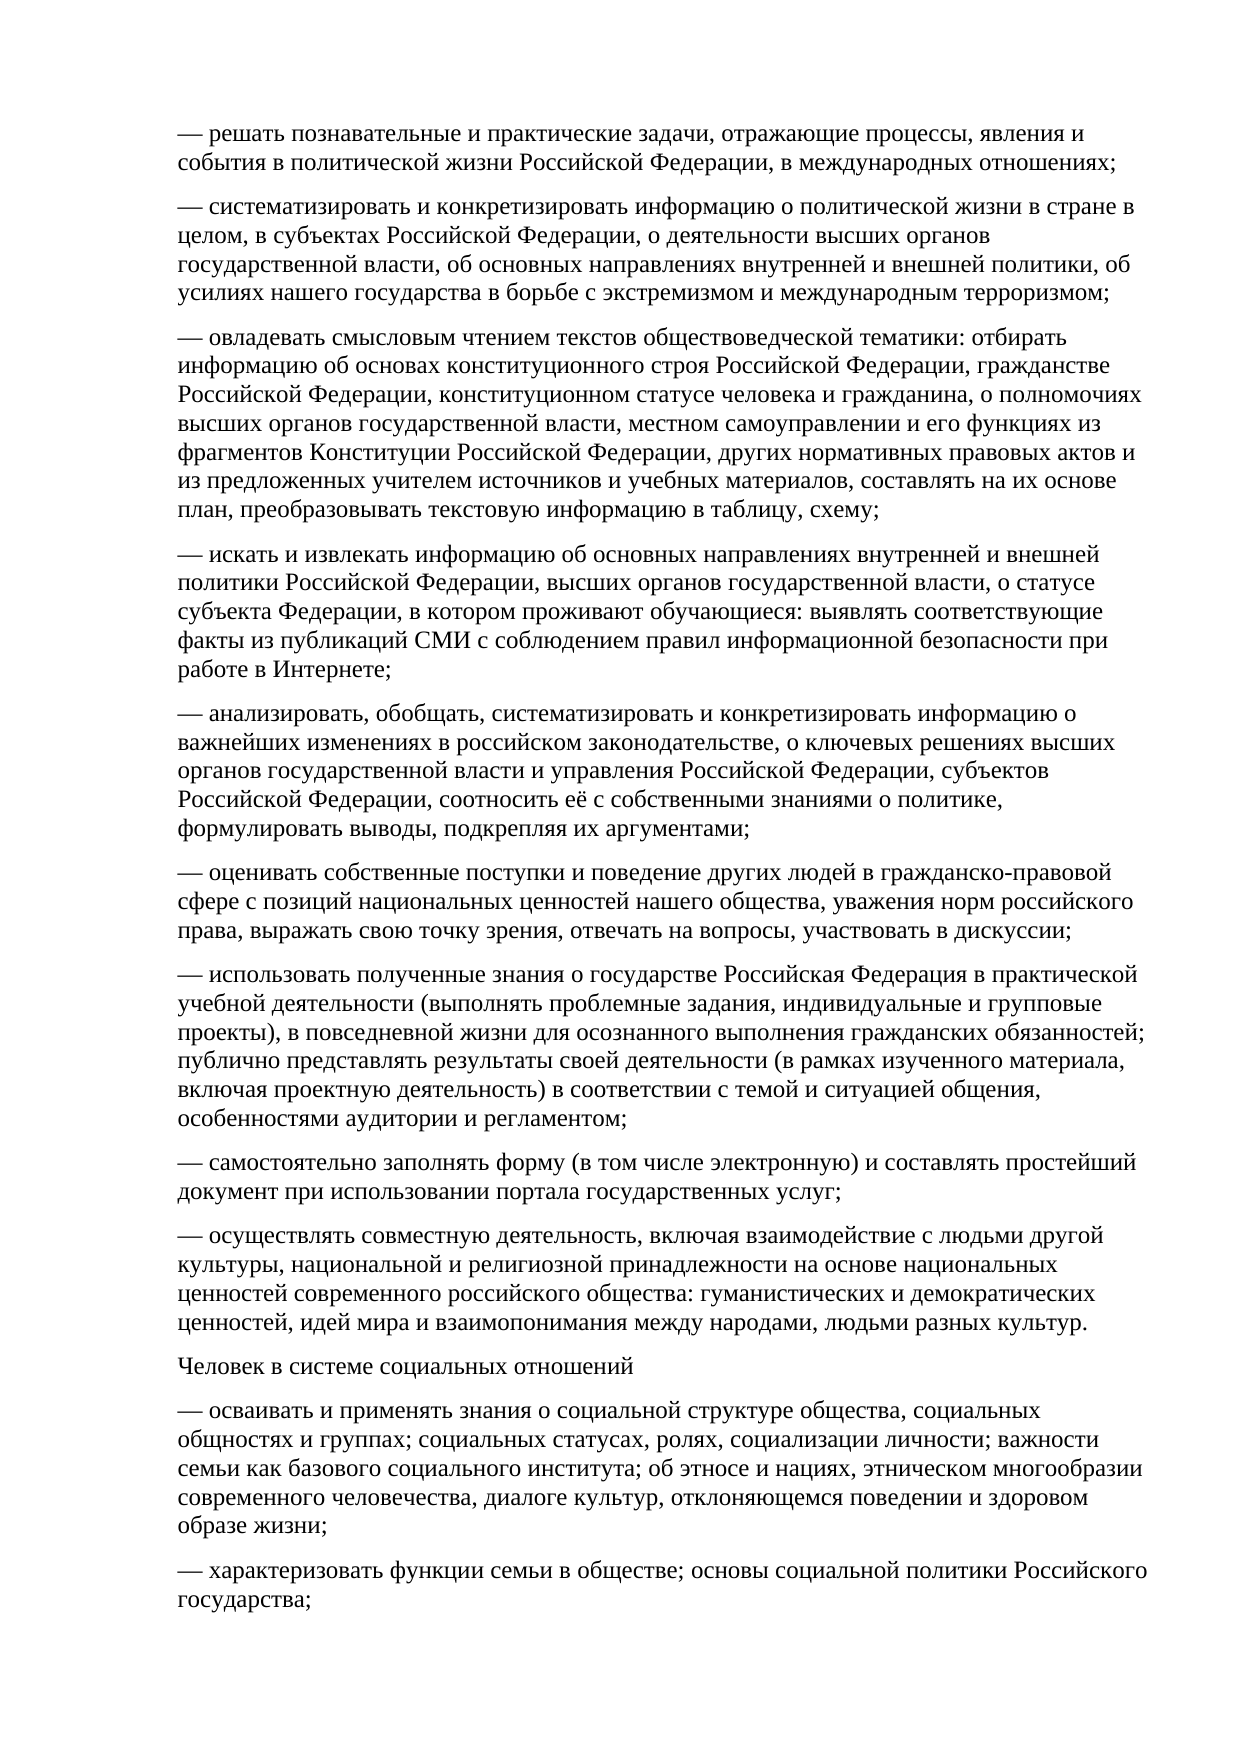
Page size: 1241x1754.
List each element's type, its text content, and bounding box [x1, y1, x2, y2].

text — решать познавательные и практические задачи, отражающие процессы, явления и события в политической жизни Российской Федерации, в международных отношениях; [177, 118, 1152, 176]
text — овладевать смысловым чтением текстов обществоведческой тематики: отбирать информацию об основах конституционного строя Российской Федерации, гражданстве Российской Федерации, конституционном статусе человека и гражданина, о полномочиях высших органов государственной власти, местном самоуправлении и его функциях из фрагментов Конституции Российской Федерации, других нормативных правовых актов и из предложенных учителем источников и учебных материалов, составлять на их основе план, преобразовывать текстовую информацию в таблицу, схему; [177, 322, 1152, 523]
text — характеризовать функции семьи в обществе; основы социальной политики Российского государства; [177, 1555, 1152, 1612]
text — искать и извлекать информацию об основных направлениях внутренней и внешней политики Российской Федерации, высших органов государственной власти, о статусе субъекта Федерации, в котором проживают обучающиеся: выявлять соответствующие факты из публикаций СМИ с соблюдением правил информационной безопасности при работе в Интернете; [177, 539, 1152, 682]
text — осваивать и применять знания о социальной структуре общества, социальных общностях и группах; социальных статусах, ролях, социализации личности; важности семьи как базового социального института; об этносе и нациях, этническом многообразии современного человечества, диалоге культур, отклоняющемся поведении и здоровом образе жизни; [177, 1396, 1152, 1539]
text — осуществлять совместную деятельность, включая взаимодействие с людьми другой культуры, национальной и религиозной принадлежности на основе национальных ценностей современного российского общества: гуманистических и демократических ценностей, идей мира и взаимопонимания между народами, людьми разных культур. [177, 1221, 1152, 1336]
text — оценивать собственные поступки и поведение других людей в гражданско-правовой сфере с позиций национальных ценностей нашего общества, уважения норм российского права, выражать свою точку зрения, отвечать на вопросы, участвовать в дискуссии; [177, 857, 1152, 944]
text — использовать полученные знания о государстве Российская Федерация в практической учебной деятельности (выполнять проблемные задания, индивидуальные и групповые проекты), в повседневной жизни для осознанного выполнения гражданских обязанностей; публично представлять результаты своей деятельности (в рамках изученного материала, включая проектную деятельность) в соответствии с темой и ситуацией общения, особенностями аудитории и регламентом; [177, 959, 1152, 1132]
text — самостоятельно заполнять форму (в том числе электронную) и составлять простейший документ при использовании портала государственных услуг; [177, 1147, 1152, 1205]
text Человек в системе социальных отношений [177, 1351, 1152, 1380]
text — систематизировать и конкретизировать информацию о политической жизни в стране в целом, в субъектах Российской Федерации, о деятельности высших органов государственной власти, об основных направлениях внутренней и внешней политики, об усилиях нашего государства в борьбе с экстремизмом и международным терроризмом; [177, 191, 1152, 306]
text — анализировать, обобщать, систематизировать и конкретизировать информацию о важнейших изменениях в российском законодательстве, о ключевых решениях высших органов государственной власти и управления Российской Федерации, субъектов Российской Федерации, соотносить её с собственными знаниями о политике, формулировать выводы, подкрепляя их аргументами; [177, 698, 1152, 842]
